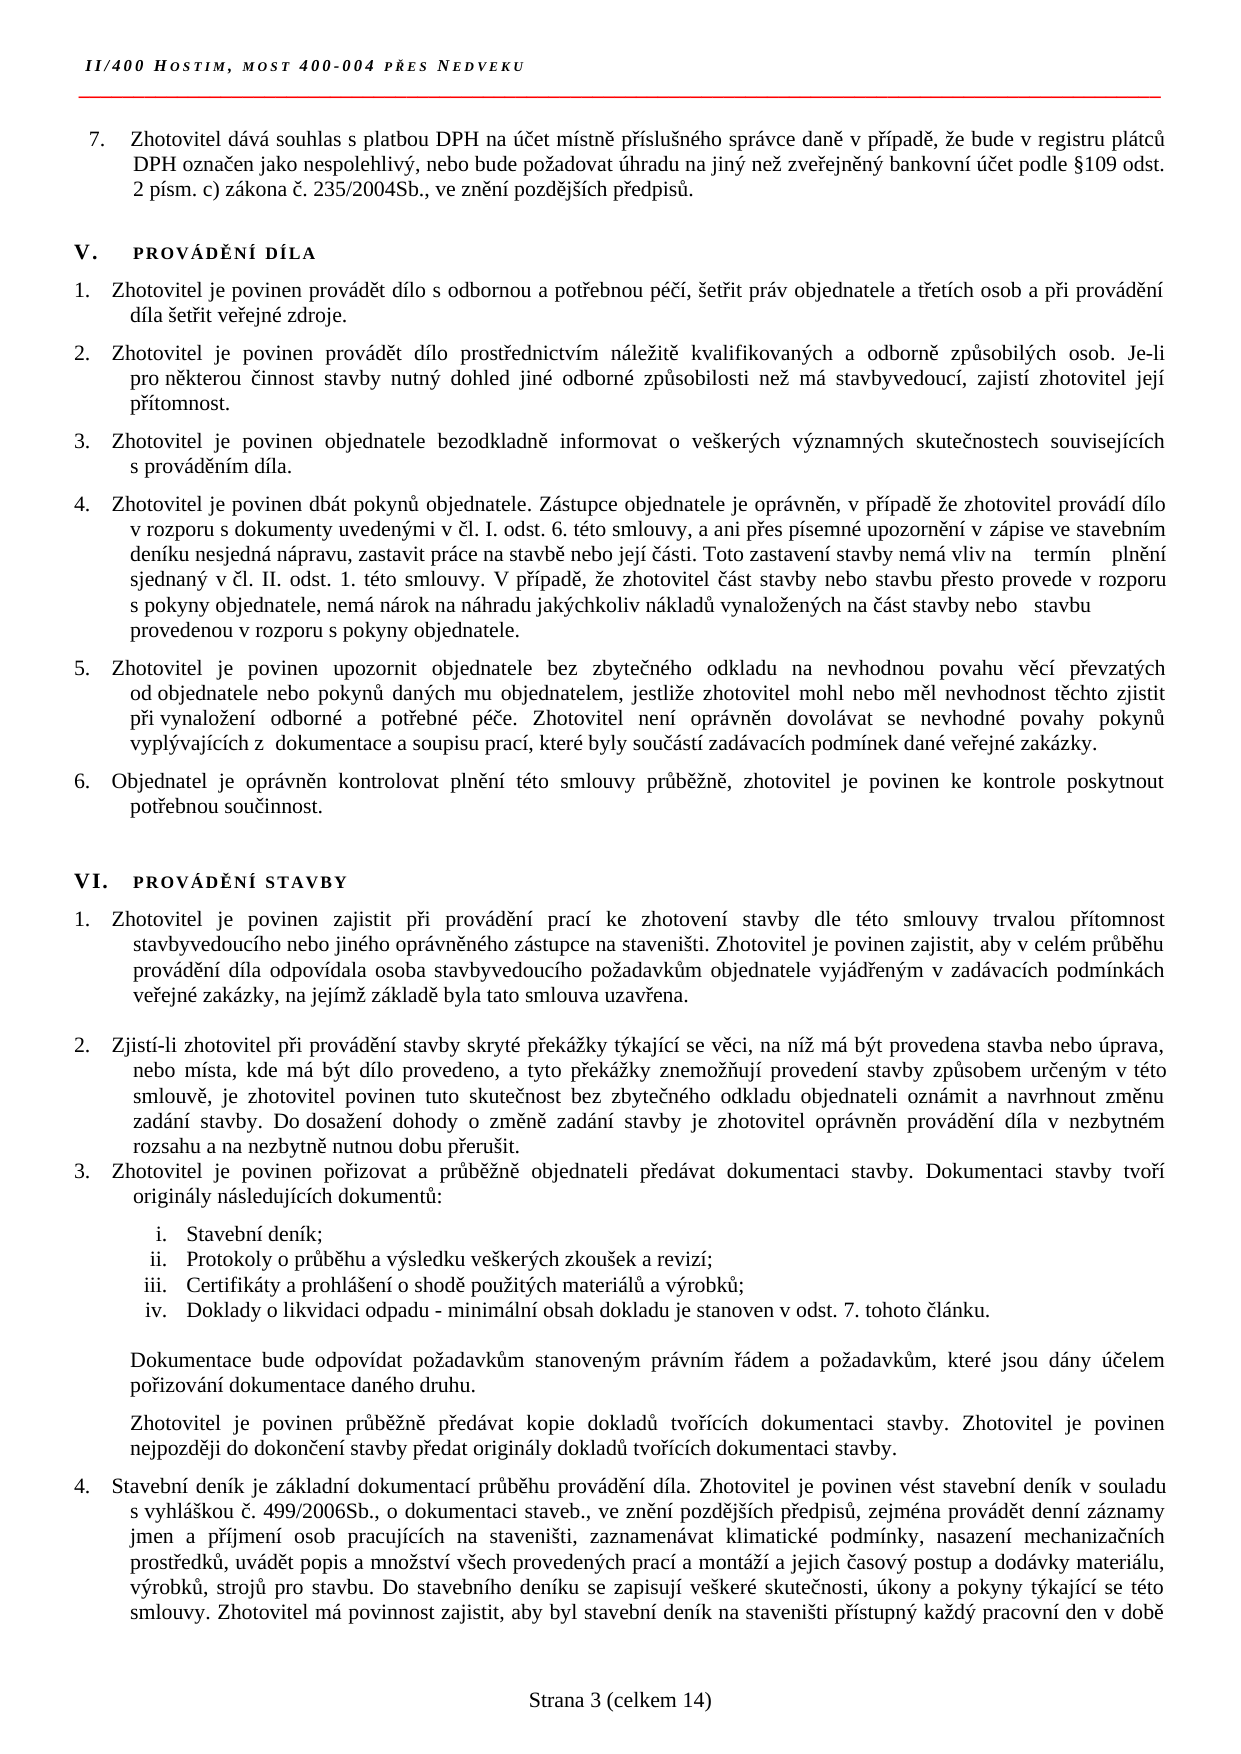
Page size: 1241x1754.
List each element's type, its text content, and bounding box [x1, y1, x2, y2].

list Zhotovitel je povinen provádět dílo s odbornou a potřebnou péčí, šetřit práv objednatele a třetích osob a při provádění díla šetřit veřejné zdroje. [74, 277, 1166, 327]
list provádění díla [74, 239, 1166, 264]
list provádění stavby [74, 868, 1166, 894]
list Zhotovitel je povinen dbát pokynů objednatele. Zástupce objednatele je oprávněn, v případě že zhotovitel provádí dílo v rozporu s dokumenty uvedenými v čl. I. odst. 6. této smlouvy, a ani přes písemné upozornění v zápise ve stavebním deníku nesjedná nápravu, zastavit práce na stavbě nebo její části. Toto zastavení stavby nemá vliv na termín plnění sjednaný v čl. II. odst. 1. této smlouvy. V případě, že zhotovitel část stavby nebo stavbu přesto provede v rozporu s pokyny objednatele, nemá nárok na náhradu jakýchkoliv nákladů vynaložených na část stavby nebo stavbu provedenou v rozporu s pokyny objednatele. [74, 491, 1166, 642]
list Certifikáty a prohlášení o shodě použitých materiálů a výrobků; [167, 1272, 1166, 1297]
list Zhotovitel je povinen upozornit objednatele bez zbytečného odkladu na nevhodnou povahu věcí převzatých od objednatele nebo pokynů daných mu objednatelem, jestliže zhotovitel mohl nebo měl nevhodnost těchto zjistit při vynaložení odborné a potřebné péče. Zhotovitel není oprávněn dovolávat se nevhodné povahy pokynů vyplývajících z dokumentace a soupisu prací, které byly součástí zadávacích podmínek dané veřejné zakázky. [74, 654, 1166, 755]
list Zhotovitel je povinen zajistit při provádění prací ke zhotovení stavby dle této smlouvy trvalou přítomnost stavbyvedoucího nebo jiného oprávněného zástupce na staveništi. Zhotovitel je povinen zajistit, aby v celém průběhu provádění díla odpovídala osoba stavbyvedoucího požadavkům objednatele vyjádřeným v zadávacích podmínkách veřejné zakázky, na jejímž základě byla tato smlouva uzavřena. [74, 906, 1166, 1007]
list Zhotovitel je povinen provádět dílo prostřednictvím náležitě kvalifikovaných a odborně způsobilých osob. Je-li pro některou činnost stavby nutný dohled jiné odborné způsobilosti než má stavbyvedoucí, zajistí zhotovitel její přítomnost. [74, 340, 1166, 415]
text Zhotovitel je povinen průběžně předávat kopie dokladů tvořících dokumentaci stavby. Zhotovitel je povinen nejpozději do dokončení stavby předat originály dokladů tvořících dokumentaci stavby. [130, 1410, 1166, 1461]
list Zhotovitel je povinen objednatele bezodkladně informovat o veškerých významných skutečnostech souvisejících s prováděním díla. [74, 428, 1166, 478]
list Doklady o likvidaci odpadu - minimální obsah dokladu je stanoven v odst. 7. tohoto článku. [167, 1297, 1166, 1322]
list Zjistí-li zhotovitel při provádění stavby skryté překážky týkající se věci, na níž má být provedena stavba nebo úprava, nebo místa, kde má být dílo provedeno, a tyto překážky znemožňují provedení stavby způsobem určeným v této smlouvě, je zhotovitel povinen tuto skutečnost bez zbytečného odkladu objednateli oznámit a navrhnout změnu zadání stavby. Do dosažení dohody o změně zadání stavby je zhotovitel oprávněn provádění díla v nezbytném rozsahu a na nezbytně nutnou dobu přerušit. [74, 1032, 1166, 1158]
text Dokumentace bude odpovídat požadavkům stanoveným právním řádem a požadavkům, které jsou dány účelem pořizování dokumentace daného druhu. [130, 1347, 1166, 1398]
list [74, 1473, 1166, 1624]
list Objednatel je oprávněn kontrolovat plnění této smlouvy průběžně, zhotovitel je povinen ke kontrole poskytnout potřebnou součinnost. [74, 768, 1166, 818]
list Stavební deník; [167, 1221, 1166, 1246]
list Protokoly o průběhu a výsledku veškerých zkoušek a revizí; [167, 1246, 1166, 1272]
list Zhotovitel je povinen pořizovat a průběžně objednateli předávat dokumentaci stavby. Dokumentaci stavby tvoří originály následujících dokumentů: [74, 1158, 1166, 1209]
list Zhotovitel dává souhlas s platbou DPH na účet místně příslušného správce daně v případě, že bude v registru plátců DPH označen jako nespolehlivý, nebo bude požadovat úhradu na jiný než zveřejněný bankovní účet podle §109 odst. 2 písm. c) zákona č. 235/2004Sb., ve znění pozdějších předpisů. [89, 126, 1166, 201]
